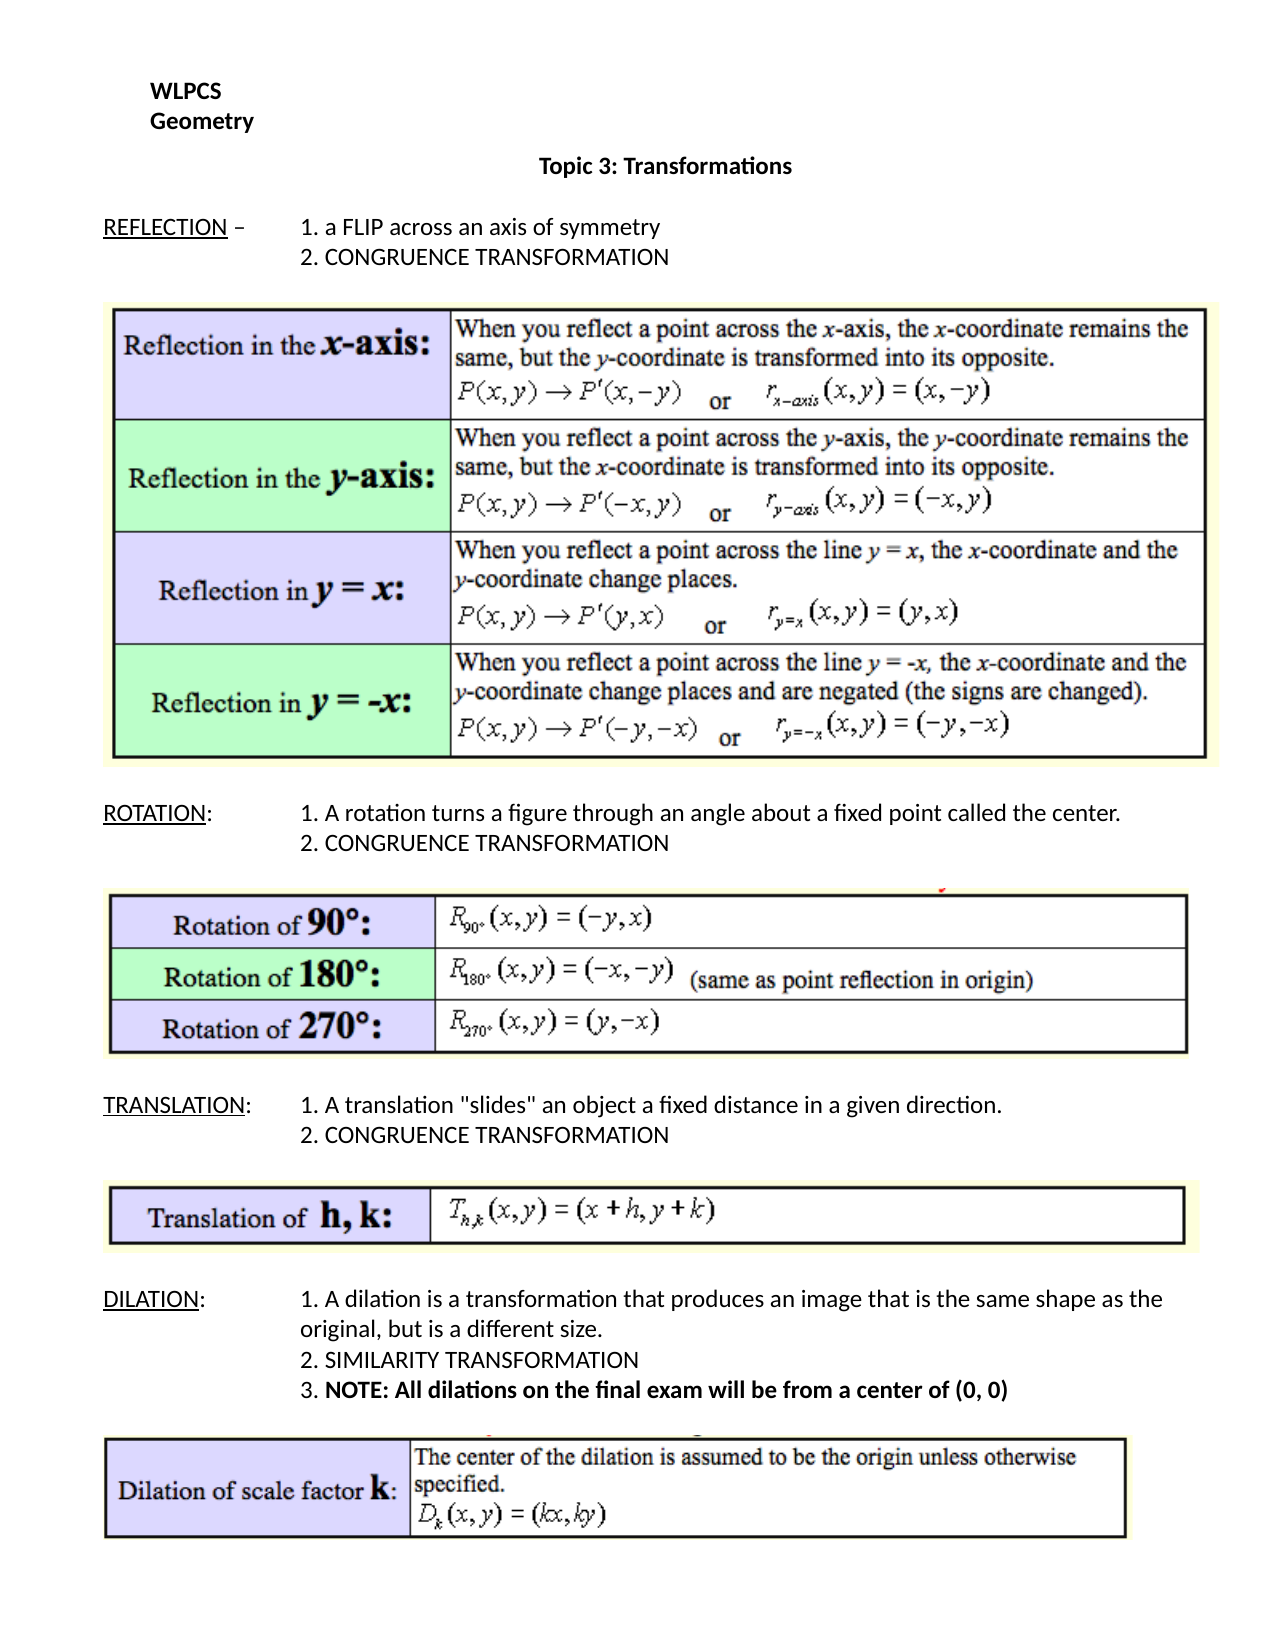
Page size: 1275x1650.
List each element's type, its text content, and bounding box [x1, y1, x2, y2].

text 2. CONGRUENCE TRANSFORMATION [178, 1119, 1181, 1150]
picture [103, 888, 1189, 1059]
picture [103, 302, 1220, 767]
text 2. CONGRUENCE TRANSFORMATION [178, 242, 1181, 272]
text TRANSLATION: 1. A translation "slides" an object a fixed distance in a given direction. [103, 1089, 1181, 1119]
picture [103, 1180, 1200, 1253]
text 2. SIMILARITY TRANSFORMATION [103, 1344, 1181, 1374]
text REFLECTION – 1. a FLIP across an axis of symmetry [103, 211, 1181, 242]
picture [103, 1435, 1133, 1540]
text 3. NOTE: All dilations on the final exam will be from a center of (0, 0) [103, 1374, 1181, 1405]
text DILATION: 1. A dilation is a transformation that produces an image that is the same shape as the original, but is a different size. [103, 1283, 1181, 1344]
text ROTATION: 1. A rotation turns a figure through an angle about a fixed point called the center. [103, 797, 1181, 827]
text 2. CONGRUENCE TRANSFORMATION [103, 827, 1181, 858]
text Topic 3: Transformations [150, 150, 1181, 181]
